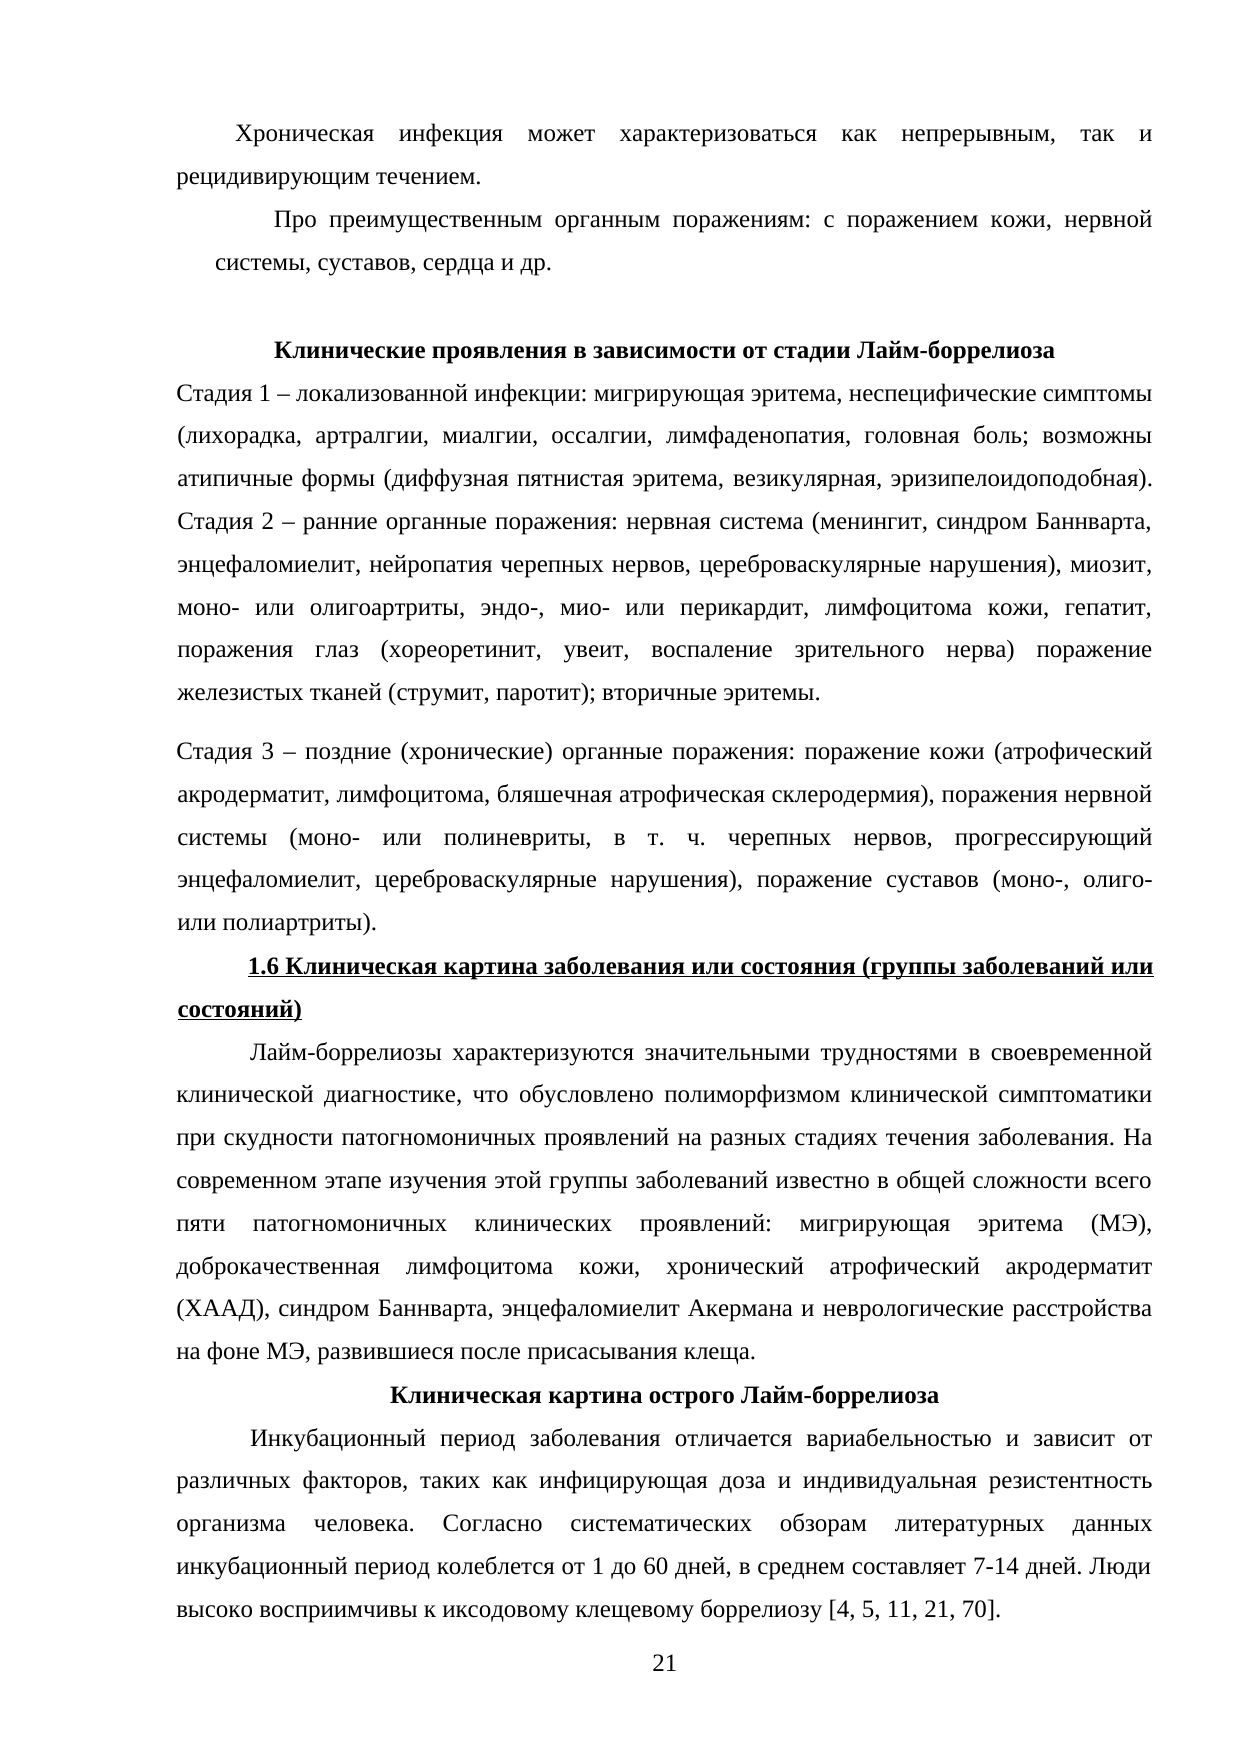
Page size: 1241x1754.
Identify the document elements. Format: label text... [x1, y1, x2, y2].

text 1.6 Клиническая картина заболевания или состояния (группы заболеваний или [140, 951, 1154, 979]
subtitle состояний) [177, 994, 1154, 1022]
text Клиническая картина острого Лайм-боррелиоза [140, 1380, 1189, 1408]
text Про преимущественным органным поражениям: с поражением кожи, нервной системы, суставов, сердца и др. [215, 204, 1153, 276]
text Инкубационный период заболевания отличается вариабельностью и зависит от различных факторов, таких как инфицирующая доза и индивидуальная резистентность организма человека. Согласно систематических обзорам литературных данных инкубационный период колеблется от 1 до 60 дней, в среднем составляет 7-14 дней. Люди высоко восприимчивы к иксодовому клещевому боррелиозу [4, 5, 11, 21, 70]. [176, 1423, 1153, 1623]
text Клинические проявления в зависимости от стадии Лайм-боррелиоза [140, 335, 1189, 363]
text Стадия 1 – локализованной инфекции: мигрирующая эритема, неспецифические симптомы (лихорадка, артралгии, миалгии, оссалгии, лимфаденопатия, головная боль; возможны атипичные формы (диффузная пятнистая эритема, везикулярная, эризипелоидоподобная). Стадия 2 – ранние органные поражения: нервная система (менингит, синдром Баннварта, энцефаломиелит, нейропатия черепных нервов, цереброваскулярные нарушения), миозит, моно- или олигоартриты, эндо-, мио- или перикардит, лимфоцитома кожи, гепатит, поражения глаз (хореоретинит, увеит, воспаление зрительного нерва) поражение железистых тканей (струмит, паротит); вторичные эритемы. [176, 378, 1153, 706]
text Хроническая инфекция может характеризоваться как непрерывным, так и рецидивирующим течением. [176, 118, 1153, 190]
text Лайм-боррелиозы характеризуются значительными трудностями в своевременной клинической диагностике, что обусловлено полиморфизмом клинической симптоматики при скудности патогномоничных проявлений на разных стадиях течения заболевания. На современном этапе изучения этой группы заболеваний известно в общей сложности всего пяти патогномоничных клинических проявлений: мигрирующая эритема (МЭ), доброкачественная лимфоцитома кожи, хронический атрофический акродерматит (ХААД), синдром Баннварта, энцефаломиелит Акермана и неврологические расстройства на фоне МЭ, развившиеся после присасывания клеща. [176, 1037, 1153, 1365]
text Стадия 3 – поздние (хронические) органные поражения: поражение кожи (атрофический акродерматит, лимфоцитома, бляшечная атрофическая склеродермия), поражения нервной системы (моно- или полиневриты, в т. ч. черепных нервов, прогрессирующий энцефаломиелит, цереброваскулярные нарушения), поражение суставов (моно-, олиго- или полиартриты). [176, 736, 1153, 936]
